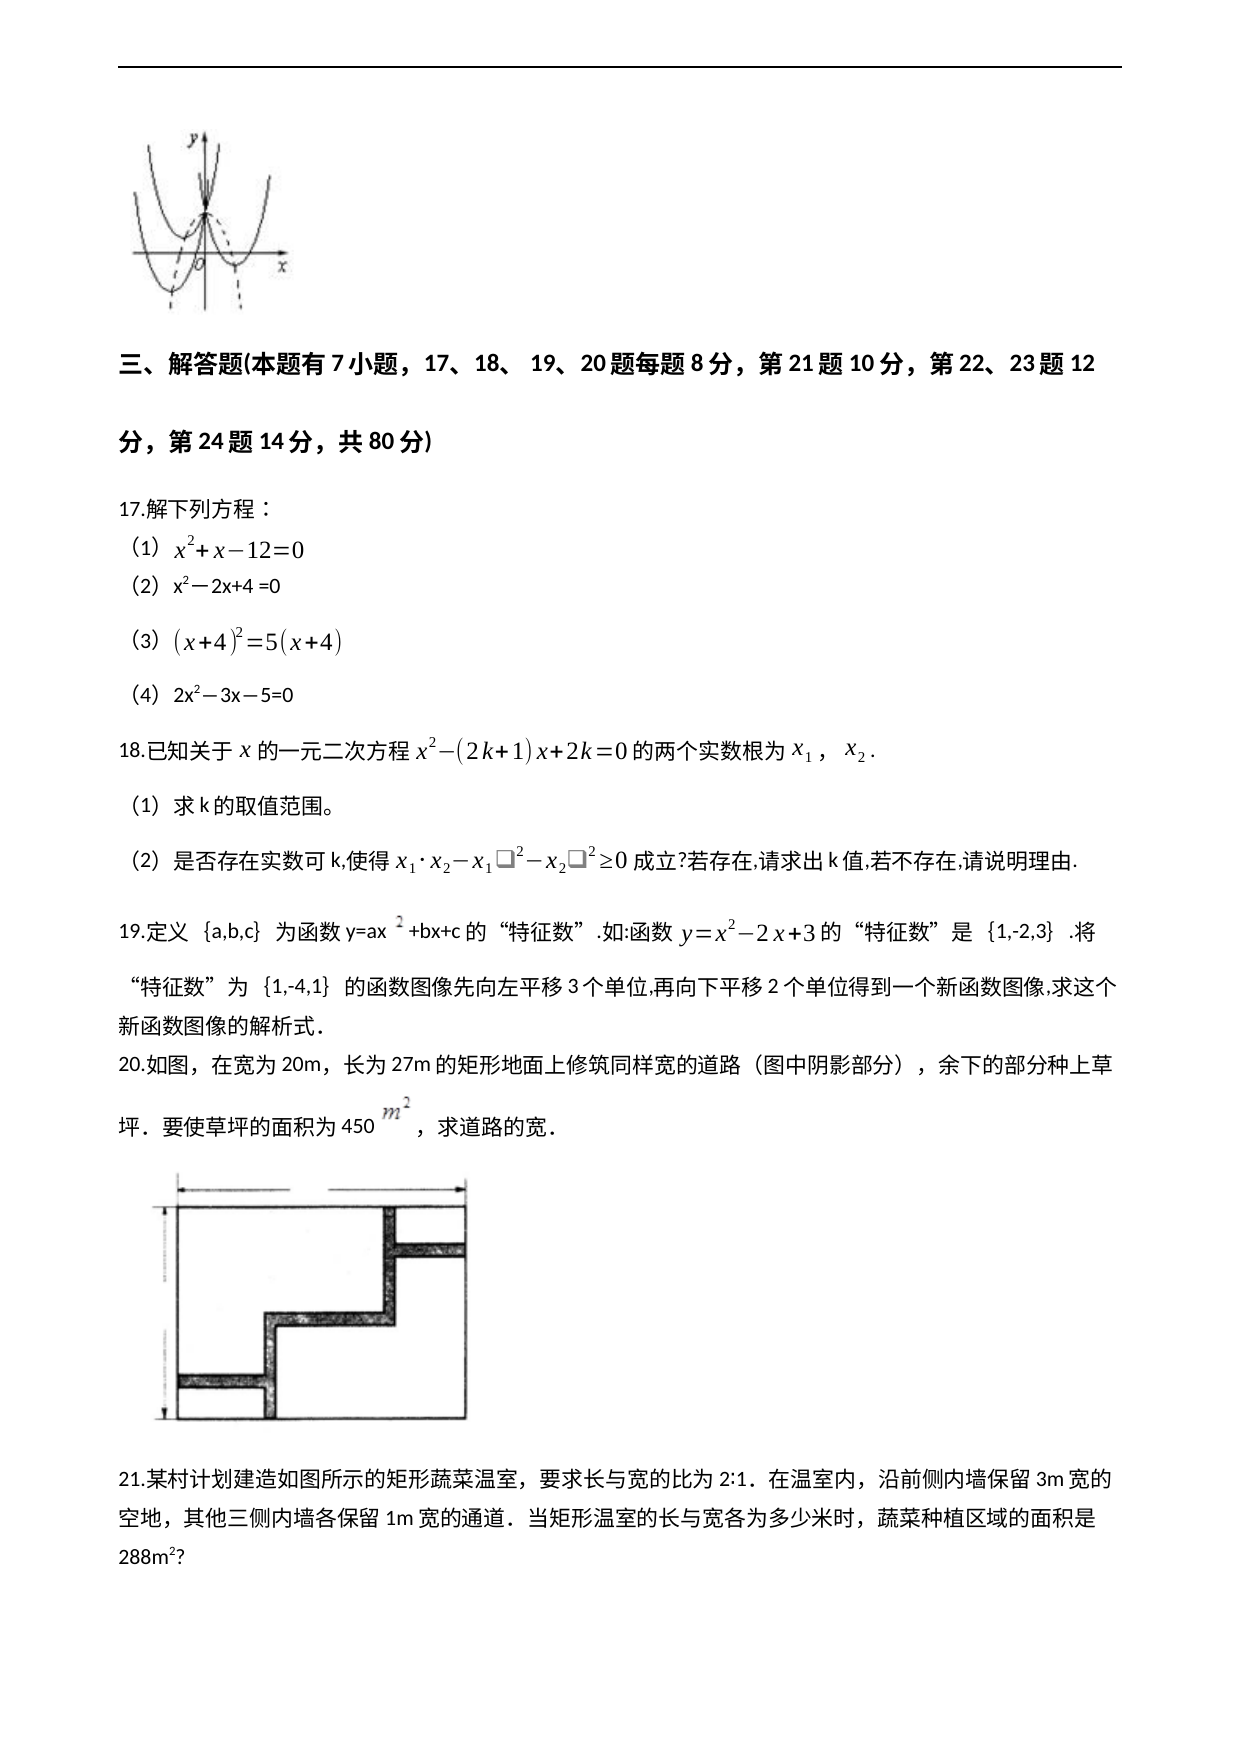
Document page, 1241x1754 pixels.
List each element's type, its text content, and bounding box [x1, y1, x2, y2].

text 19.定义｛a,b,c｝为函数y=ax +bx+c的“特征数”.如:函数 的“特征数”是｛1,-2,3｝.将“特征数”为｛1,-4,1｝的函数图像先向左平移3个单位,再向下平移2个单位得到一个新函数图像,求这个新函数图像的解析式． [118, 898, 1122, 1041]
text （3） [118, 608, 1122, 673]
text （4）2x2―3x―5=0 [118, 679, 1122, 711]
text （2）x2－2x+4 =0 [118, 569, 1122, 602]
text （1）求k的取值范围。 [118, 788, 1122, 821]
text 18.已知关于 的一元二次方程 的两个实数根为 ， . [118, 717, 1122, 782]
text 17.解下列方程： [118, 492, 1122, 525]
text 三、解答题(本题有7小题，17、18、 19、20题每题8分，第21题10分，第22、23题12分，第24题14分，共80分) [118, 330, 1122, 473]
picture [118, 129, 294, 315]
text 21.某村计划建造如图所示的矩形蔬菜温室，要求长与宽的比为2∶1．在温室内，沿前侧内墙保留3m宽的空地，其他三侧内墙各保留1m宽的通道．当矩形温室的长与宽各为多少米时，蔬菜种植区域的面积是288m2? [118, 1462, 1122, 1572]
picture [379, 1092, 416, 1126]
picture [391, 912, 409, 944]
picture [118, 1164, 499, 1436]
text （2）是否存在实数可k,使得 成立?若存在,请求出k值,若不存在,请说明理由. [118, 827, 1122, 892]
text （1） [118, 531, 1122, 563]
text 20.如图，在宽为20m，长为27m的矩形地面上修筑同样宽的道路（图中阴影部分），余下的部分种上草坪．要使草坪的面积为450 ，求道路的宽． [118, 1047, 1122, 1158]
